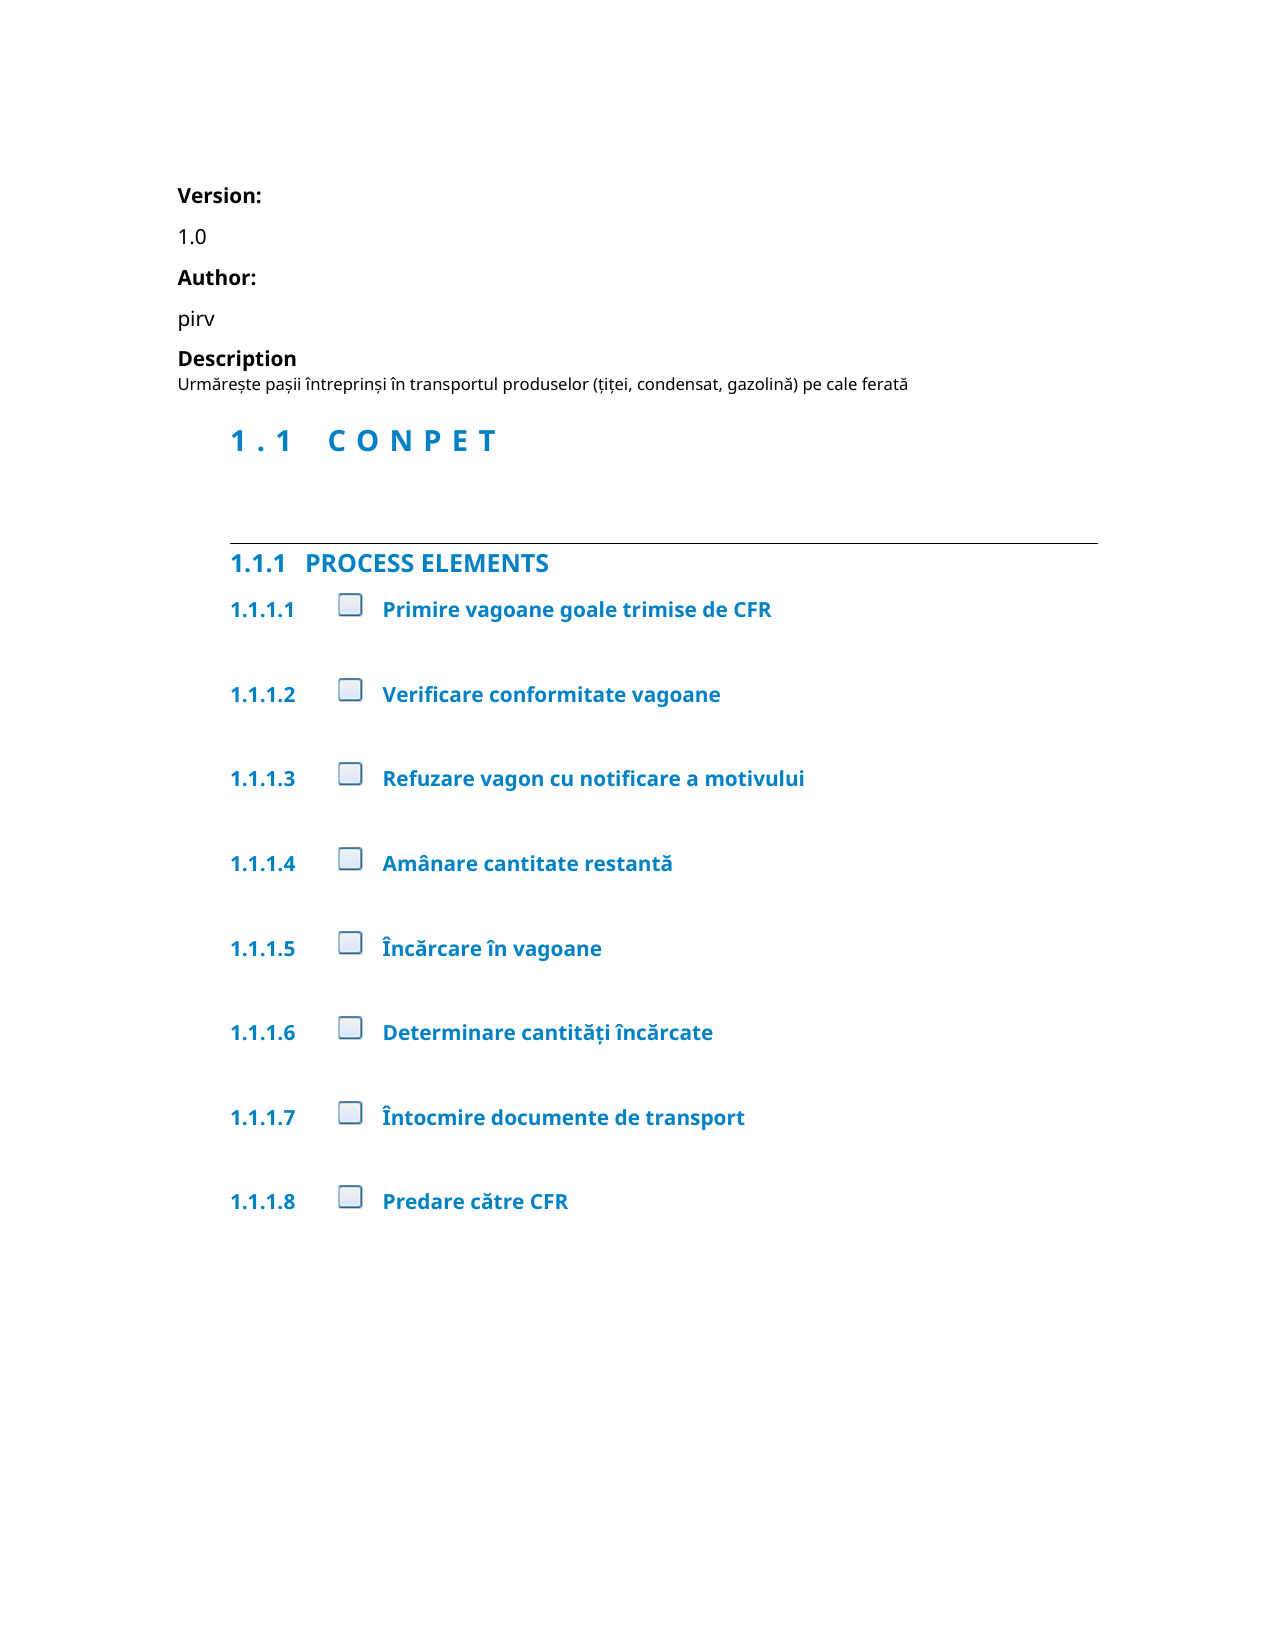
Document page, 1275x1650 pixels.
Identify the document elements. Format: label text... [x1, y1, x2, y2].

picture [338, 1184, 364, 1210]
subtitle Determinare cantități încărcate [230, 1016, 1098, 1047]
subtitle Întocmire documente de transport [230, 1100, 1098, 1131]
subtitle Conpet [230, 421, 1098, 460]
subtitle Încărcare în vagoane [230, 931, 1098, 962]
picture [338, 1100, 364, 1126]
picture [338, 931, 364, 956]
subtitle Predare către CFR [230, 1185, 1098, 1216]
subtitle Verificare conformitate vagoane [230, 677, 1098, 708]
text pirv [177, 304, 1098, 332]
subtitle Refuzare vagon cu notificare a motivului [230, 762, 1098, 793]
picture [338, 1015, 364, 1041]
text Description [177, 344, 1098, 373]
subtitle Process Elements [230, 544, 1098, 580]
picture [338, 592, 364, 618]
text Version: [177, 181, 1098, 209]
text 1.0 [177, 222, 1098, 250]
text Author: [177, 263, 1098, 291]
subtitle Primire vagoane goale trimise de CFR [230, 593, 1098, 624]
picture [338, 677, 364, 703]
subtitle Amânare cantitate restantă [230, 846, 1098, 878]
picture [338, 846, 364, 872]
text Urmărește pașii întreprinși în transportul produselor (țiței, condensat, gazolină) pe cale ferată [177, 373, 1098, 396]
picture [338, 761, 364, 787]
